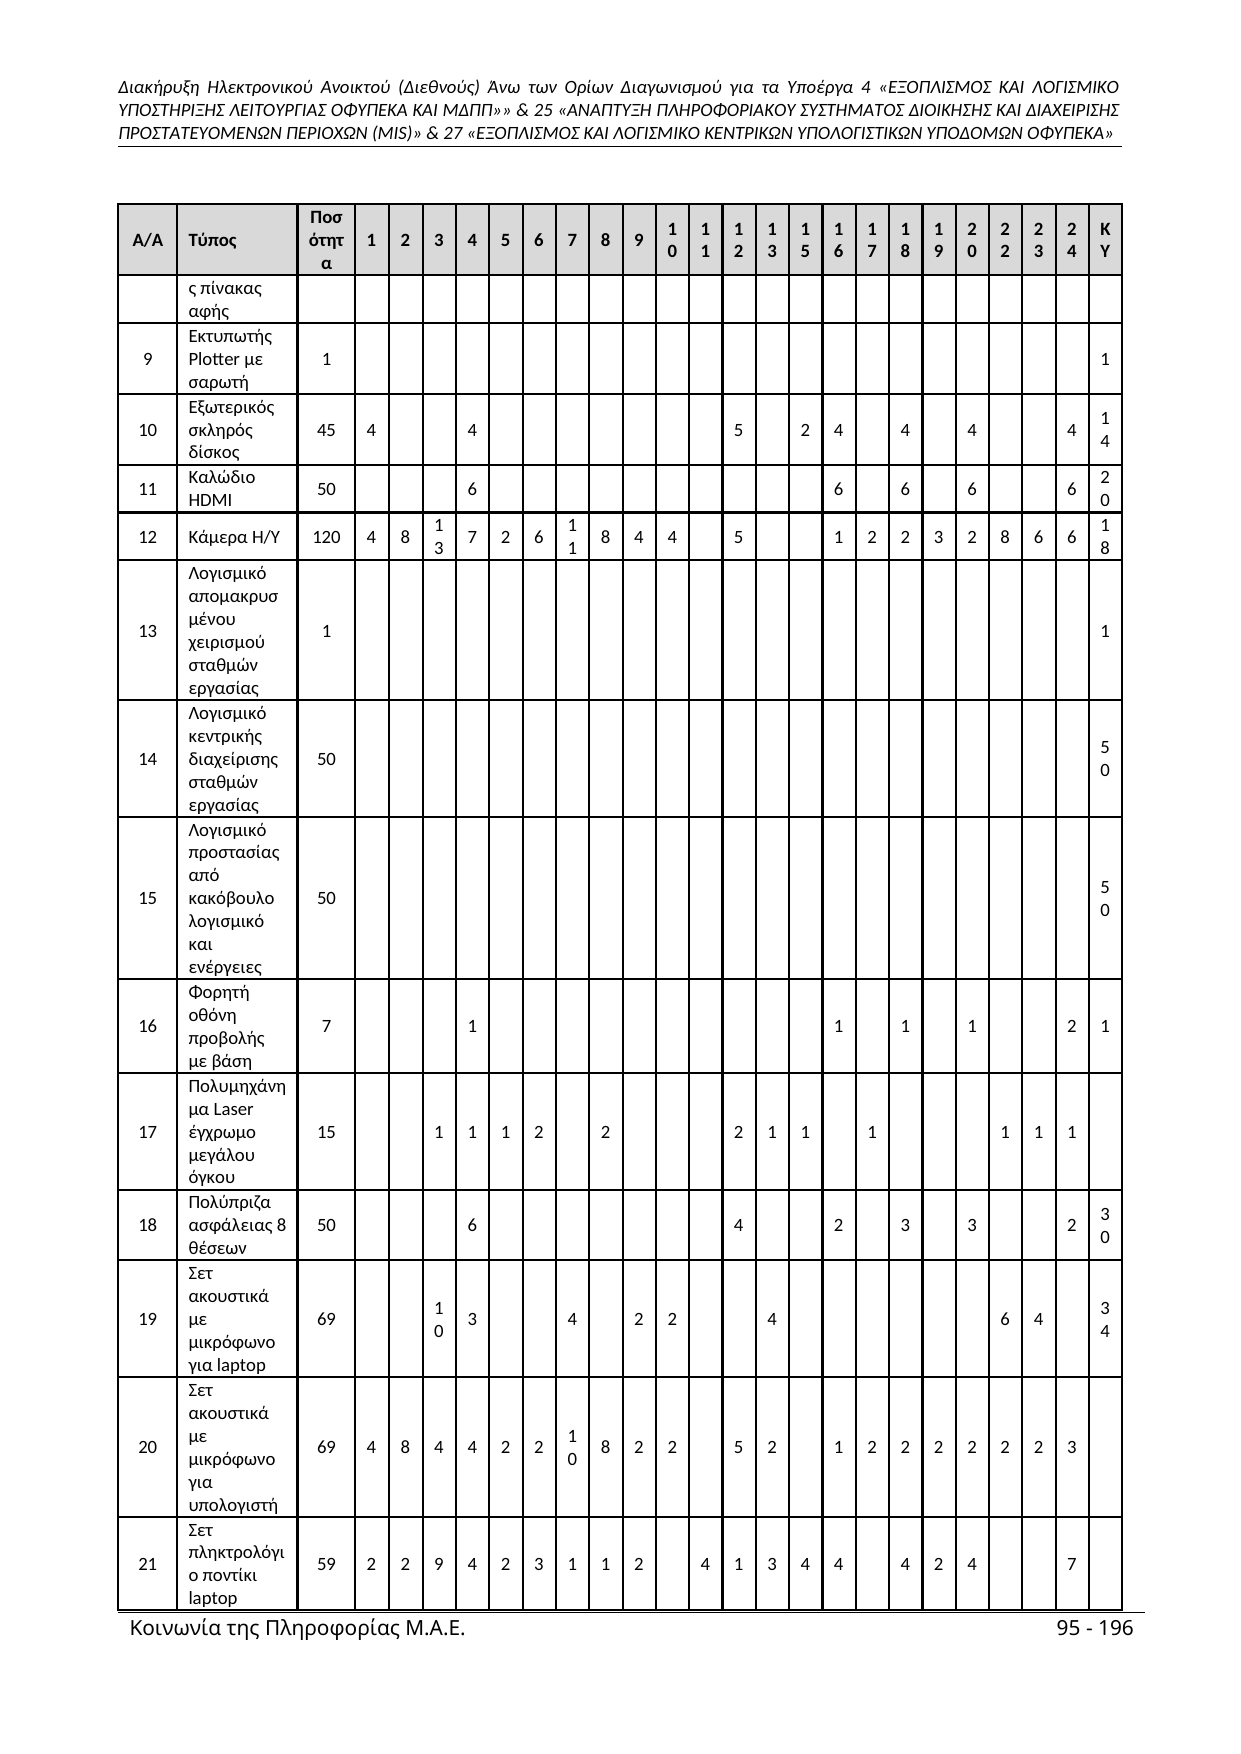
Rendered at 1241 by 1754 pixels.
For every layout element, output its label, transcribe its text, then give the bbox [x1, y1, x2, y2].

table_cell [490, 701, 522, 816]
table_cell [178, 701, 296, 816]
table_cell 6 [457, 466, 488, 511]
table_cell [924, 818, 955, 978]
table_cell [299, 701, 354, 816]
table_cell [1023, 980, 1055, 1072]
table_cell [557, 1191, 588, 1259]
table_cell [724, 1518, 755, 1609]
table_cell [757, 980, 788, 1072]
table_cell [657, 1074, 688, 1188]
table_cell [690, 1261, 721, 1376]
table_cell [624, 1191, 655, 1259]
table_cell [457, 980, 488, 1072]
table_header 1 [356, 205, 388, 274]
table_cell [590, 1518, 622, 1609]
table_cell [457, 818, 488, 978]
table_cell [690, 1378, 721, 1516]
table_cell 1 [457, 276, 488, 322]
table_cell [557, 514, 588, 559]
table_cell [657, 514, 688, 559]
table_header 11 [690, 205, 721, 274]
table_cell [924, 395, 955, 463]
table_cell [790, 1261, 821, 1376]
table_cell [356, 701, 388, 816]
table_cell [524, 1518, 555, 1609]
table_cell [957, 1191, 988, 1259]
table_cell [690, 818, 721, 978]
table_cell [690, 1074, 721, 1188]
table_cell [490, 324, 522, 393]
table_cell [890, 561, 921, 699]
table_cell [624, 466, 655, 511]
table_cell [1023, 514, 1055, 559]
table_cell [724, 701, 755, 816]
table_cell [590, 276, 622, 322]
table_cell [890, 324, 921, 393]
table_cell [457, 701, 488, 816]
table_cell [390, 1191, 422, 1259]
table_cell [924, 324, 955, 393]
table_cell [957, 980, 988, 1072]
table_cell 1 [824, 276, 855, 322]
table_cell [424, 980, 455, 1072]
table_header 12 [724, 205, 755, 274]
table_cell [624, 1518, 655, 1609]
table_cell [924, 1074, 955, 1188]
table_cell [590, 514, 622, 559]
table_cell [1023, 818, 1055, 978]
table_cell 4 [890, 395, 921, 463]
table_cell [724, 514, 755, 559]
table_cell [557, 466, 588, 511]
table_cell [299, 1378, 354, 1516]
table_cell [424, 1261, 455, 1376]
table_cell [490, 395, 522, 463]
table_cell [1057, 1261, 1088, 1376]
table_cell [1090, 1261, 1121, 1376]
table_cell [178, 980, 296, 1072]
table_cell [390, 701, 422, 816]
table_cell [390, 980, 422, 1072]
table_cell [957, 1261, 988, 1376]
table_header 3 [424, 205, 455, 274]
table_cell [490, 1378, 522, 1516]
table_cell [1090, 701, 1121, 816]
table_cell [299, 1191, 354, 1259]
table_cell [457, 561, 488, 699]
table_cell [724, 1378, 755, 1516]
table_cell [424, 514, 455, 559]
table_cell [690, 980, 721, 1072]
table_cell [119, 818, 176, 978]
table_header ΚΥ [1090, 205, 1121, 274]
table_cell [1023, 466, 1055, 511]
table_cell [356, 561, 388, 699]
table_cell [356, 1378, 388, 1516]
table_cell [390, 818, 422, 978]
table_cell 4 [356, 395, 388, 463]
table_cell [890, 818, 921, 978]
table_cell [1023, 324, 1055, 393]
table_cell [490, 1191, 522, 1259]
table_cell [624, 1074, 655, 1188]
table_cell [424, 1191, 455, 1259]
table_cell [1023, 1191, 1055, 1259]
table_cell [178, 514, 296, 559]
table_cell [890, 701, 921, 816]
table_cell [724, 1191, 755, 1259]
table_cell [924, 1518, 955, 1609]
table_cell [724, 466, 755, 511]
table_cell [1090, 276, 1121, 322]
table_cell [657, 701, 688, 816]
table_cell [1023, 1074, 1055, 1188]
table_cell [424, 276, 455, 322]
table_cell [390, 466, 422, 511]
table_cell 1 [957, 276, 988, 322]
table_cell 50 [299, 466, 354, 511]
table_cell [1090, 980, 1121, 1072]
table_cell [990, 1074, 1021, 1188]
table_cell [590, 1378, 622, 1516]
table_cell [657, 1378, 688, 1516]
table_header 22 [990, 205, 1021, 274]
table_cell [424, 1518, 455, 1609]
table_cell 4 [957, 395, 988, 463]
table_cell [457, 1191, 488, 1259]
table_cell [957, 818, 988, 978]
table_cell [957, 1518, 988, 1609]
table_header 7 [557, 205, 588, 274]
table_cell [424, 324, 455, 393]
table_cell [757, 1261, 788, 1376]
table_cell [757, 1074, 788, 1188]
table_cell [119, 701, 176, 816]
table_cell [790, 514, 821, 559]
table_cell [524, 395, 555, 463]
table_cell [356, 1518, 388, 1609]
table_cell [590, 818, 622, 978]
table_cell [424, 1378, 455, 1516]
table_cell 8 [119, 276, 176, 322]
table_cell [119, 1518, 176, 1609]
table_cell 11 [119, 466, 176, 511]
table_cell [356, 276, 388, 322]
table_cell [657, 276, 688, 322]
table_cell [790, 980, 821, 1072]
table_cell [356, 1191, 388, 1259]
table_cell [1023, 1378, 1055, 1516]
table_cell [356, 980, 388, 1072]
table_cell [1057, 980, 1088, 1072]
table_cell [824, 324, 855, 393]
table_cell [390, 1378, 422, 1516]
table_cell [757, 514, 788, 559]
table_cell [990, 395, 1021, 463]
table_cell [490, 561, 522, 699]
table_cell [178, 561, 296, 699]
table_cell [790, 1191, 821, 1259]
table_cell 1 [890, 276, 921, 322]
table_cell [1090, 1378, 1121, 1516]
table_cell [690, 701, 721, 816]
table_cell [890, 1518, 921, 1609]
table_header 13 [757, 205, 788, 274]
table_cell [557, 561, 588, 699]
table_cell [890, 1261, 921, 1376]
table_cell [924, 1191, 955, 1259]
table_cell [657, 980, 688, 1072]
table_header 24 [1057, 205, 1088, 274]
table_cell [790, 324, 821, 393]
table_cell [457, 324, 488, 393]
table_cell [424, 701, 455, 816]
table_cell [524, 276, 555, 322]
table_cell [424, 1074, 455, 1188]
table_cell 1 [299, 324, 354, 393]
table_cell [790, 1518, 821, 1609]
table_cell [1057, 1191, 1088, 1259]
table_cell [390, 324, 422, 393]
table_header 9 [624, 205, 655, 274]
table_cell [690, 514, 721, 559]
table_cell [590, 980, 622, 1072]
table_cell [1023, 395, 1055, 463]
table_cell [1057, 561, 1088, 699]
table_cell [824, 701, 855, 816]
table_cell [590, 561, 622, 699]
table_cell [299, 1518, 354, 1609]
table_cell [924, 276, 955, 322]
table_cell [590, 466, 622, 511]
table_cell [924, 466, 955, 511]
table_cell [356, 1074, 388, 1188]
table_cell [657, 466, 688, 511]
table_header 5 [490, 205, 522, 274]
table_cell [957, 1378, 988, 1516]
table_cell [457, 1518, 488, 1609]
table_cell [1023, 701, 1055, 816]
table_cell [390, 395, 422, 463]
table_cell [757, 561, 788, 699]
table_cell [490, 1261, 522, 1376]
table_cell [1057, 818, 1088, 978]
table_cell [557, 395, 588, 463]
table_cell Καλώδιο HDMI [178, 466, 296, 511]
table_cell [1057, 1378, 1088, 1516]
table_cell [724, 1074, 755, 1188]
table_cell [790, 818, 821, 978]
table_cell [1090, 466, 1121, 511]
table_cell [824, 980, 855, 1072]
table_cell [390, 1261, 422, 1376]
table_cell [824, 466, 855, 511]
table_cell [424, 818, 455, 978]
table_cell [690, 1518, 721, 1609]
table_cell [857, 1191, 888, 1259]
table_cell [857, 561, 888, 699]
table_cell [356, 324, 388, 393]
table_cell [424, 395, 455, 463]
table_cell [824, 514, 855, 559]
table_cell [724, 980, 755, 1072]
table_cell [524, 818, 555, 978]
table_cell [724, 276, 755, 322]
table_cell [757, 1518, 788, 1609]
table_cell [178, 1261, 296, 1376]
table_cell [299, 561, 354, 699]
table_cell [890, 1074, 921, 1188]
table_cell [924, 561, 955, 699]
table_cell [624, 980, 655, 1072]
table_cell [590, 395, 622, 463]
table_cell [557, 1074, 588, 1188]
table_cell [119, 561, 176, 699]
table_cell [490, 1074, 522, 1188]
table_cell [957, 324, 988, 393]
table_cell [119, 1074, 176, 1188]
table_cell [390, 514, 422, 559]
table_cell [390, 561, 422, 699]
table_header 17 [857, 205, 888, 274]
table_header 10 [657, 205, 688, 274]
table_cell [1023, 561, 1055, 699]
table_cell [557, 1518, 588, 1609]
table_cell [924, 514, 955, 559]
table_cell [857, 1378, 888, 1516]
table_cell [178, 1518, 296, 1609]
table_cell [724, 324, 755, 393]
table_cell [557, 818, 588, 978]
table_header Ποσότητα [299, 205, 354, 274]
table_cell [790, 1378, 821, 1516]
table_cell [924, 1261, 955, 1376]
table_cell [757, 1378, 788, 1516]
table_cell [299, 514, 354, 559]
table_cell [990, 276, 1021, 322]
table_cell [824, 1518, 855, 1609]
table_cell [490, 466, 522, 511]
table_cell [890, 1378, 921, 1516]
table_header Τύπος [178, 205, 296, 274]
table_cell Εκτυπωτής Plotter με σαρωτή [178, 324, 296, 393]
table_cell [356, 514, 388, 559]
table_cell [424, 466, 455, 511]
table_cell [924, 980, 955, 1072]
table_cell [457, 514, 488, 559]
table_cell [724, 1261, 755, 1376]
table_cell [624, 324, 655, 393]
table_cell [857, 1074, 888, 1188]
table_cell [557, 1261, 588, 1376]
table_cell [690, 276, 721, 322]
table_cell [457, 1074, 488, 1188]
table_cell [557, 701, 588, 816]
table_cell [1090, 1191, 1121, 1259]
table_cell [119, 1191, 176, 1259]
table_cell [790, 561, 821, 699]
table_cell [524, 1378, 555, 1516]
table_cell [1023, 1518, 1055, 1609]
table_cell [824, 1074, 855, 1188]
table_cell Διαδραστικός πίνακας αφής [178, 276, 296, 322]
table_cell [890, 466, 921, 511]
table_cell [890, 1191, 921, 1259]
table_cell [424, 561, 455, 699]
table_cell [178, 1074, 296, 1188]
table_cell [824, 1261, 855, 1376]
table_cell Εξωτερικός σκληρός δίσκος [178, 395, 296, 463]
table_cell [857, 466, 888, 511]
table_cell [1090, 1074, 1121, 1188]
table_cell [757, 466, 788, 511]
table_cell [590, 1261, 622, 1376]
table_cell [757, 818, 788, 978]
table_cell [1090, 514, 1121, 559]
table_cell 4 [824, 395, 855, 463]
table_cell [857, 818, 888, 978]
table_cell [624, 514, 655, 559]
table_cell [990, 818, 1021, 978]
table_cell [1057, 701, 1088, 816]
table_header 4 [457, 205, 488, 274]
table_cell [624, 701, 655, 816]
table_cell [490, 276, 522, 322]
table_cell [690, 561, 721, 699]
table_cell 4 [457, 395, 488, 463]
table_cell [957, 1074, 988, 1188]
table_cell 14 [1090, 395, 1121, 463]
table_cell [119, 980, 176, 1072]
table_cell [557, 324, 588, 393]
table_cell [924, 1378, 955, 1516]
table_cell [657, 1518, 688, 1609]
table_header 2 [390, 205, 422, 274]
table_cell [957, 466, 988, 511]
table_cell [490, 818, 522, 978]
table_cell [657, 324, 688, 393]
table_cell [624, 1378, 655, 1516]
table_cell [690, 324, 721, 393]
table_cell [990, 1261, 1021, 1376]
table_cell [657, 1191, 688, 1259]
table_cell [524, 324, 555, 393]
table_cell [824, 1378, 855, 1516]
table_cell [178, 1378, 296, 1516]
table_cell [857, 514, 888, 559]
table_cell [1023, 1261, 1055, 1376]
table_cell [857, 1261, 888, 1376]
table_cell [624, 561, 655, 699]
table_cell [657, 395, 688, 463]
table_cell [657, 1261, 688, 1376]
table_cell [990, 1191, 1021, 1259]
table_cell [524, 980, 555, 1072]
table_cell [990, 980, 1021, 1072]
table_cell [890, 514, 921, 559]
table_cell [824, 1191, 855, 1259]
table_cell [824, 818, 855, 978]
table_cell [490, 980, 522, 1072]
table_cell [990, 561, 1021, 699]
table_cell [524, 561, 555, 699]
table_header Α/Α [119, 205, 176, 274]
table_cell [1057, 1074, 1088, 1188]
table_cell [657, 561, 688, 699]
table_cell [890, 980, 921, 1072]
table_cell [390, 276, 422, 322]
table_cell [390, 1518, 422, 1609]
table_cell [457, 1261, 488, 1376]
table_header 20 [957, 205, 988, 274]
table_cell [624, 276, 655, 322]
table_cell [524, 466, 555, 511]
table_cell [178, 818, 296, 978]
table_cell 2 [790, 395, 821, 463]
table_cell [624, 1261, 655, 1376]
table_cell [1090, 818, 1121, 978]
table_header 15 [790, 205, 821, 274]
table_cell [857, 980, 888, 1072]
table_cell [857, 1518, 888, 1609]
table_cell [857, 395, 888, 463]
table_header 19 [924, 205, 955, 274]
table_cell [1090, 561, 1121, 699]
table_header 6 [524, 205, 555, 274]
table_cell [857, 276, 888, 322]
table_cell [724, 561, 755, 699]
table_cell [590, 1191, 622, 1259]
table_cell [857, 324, 888, 393]
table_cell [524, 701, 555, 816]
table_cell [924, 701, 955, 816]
table_cell 45 [299, 395, 354, 463]
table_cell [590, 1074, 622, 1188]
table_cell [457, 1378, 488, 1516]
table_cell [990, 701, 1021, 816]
table_cell 1 [1090, 324, 1121, 393]
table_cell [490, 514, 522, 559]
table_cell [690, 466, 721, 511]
table_cell 1 [1057, 276, 1088, 322]
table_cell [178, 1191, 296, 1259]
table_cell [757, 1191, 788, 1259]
table_cell [757, 276, 788, 322]
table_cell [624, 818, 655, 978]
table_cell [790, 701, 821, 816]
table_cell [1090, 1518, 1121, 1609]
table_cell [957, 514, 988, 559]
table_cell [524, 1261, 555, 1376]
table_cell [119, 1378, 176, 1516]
table_cell [624, 395, 655, 463]
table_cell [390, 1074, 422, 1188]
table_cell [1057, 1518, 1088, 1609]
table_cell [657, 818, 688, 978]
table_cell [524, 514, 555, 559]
table_header 16 [824, 205, 855, 274]
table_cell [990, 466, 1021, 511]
table_cell [590, 324, 622, 393]
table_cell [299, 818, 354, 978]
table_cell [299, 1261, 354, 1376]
table_cell 5 [724, 395, 755, 463]
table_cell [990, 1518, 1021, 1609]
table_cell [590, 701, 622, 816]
table_header 18 [890, 205, 921, 274]
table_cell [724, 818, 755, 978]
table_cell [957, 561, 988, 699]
table_cell [757, 395, 788, 463]
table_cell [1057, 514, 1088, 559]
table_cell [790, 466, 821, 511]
table_cell 10 [119, 395, 176, 463]
table_cell [757, 324, 788, 393]
table_cell 5 [299, 276, 354, 322]
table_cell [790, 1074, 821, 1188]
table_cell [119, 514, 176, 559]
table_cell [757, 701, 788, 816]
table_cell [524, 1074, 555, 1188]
table_cell 9 [119, 324, 176, 393]
table_header 23 [1023, 205, 1055, 274]
table_cell [690, 395, 721, 463]
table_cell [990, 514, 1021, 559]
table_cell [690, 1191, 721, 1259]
table_cell [356, 466, 388, 511]
table_cell [990, 324, 1021, 393]
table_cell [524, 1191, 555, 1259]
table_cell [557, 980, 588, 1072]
table_cell [1023, 276, 1055, 322]
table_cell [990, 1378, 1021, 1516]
table_cell [557, 276, 588, 322]
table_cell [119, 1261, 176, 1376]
table_cell [790, 276, 821, 322]
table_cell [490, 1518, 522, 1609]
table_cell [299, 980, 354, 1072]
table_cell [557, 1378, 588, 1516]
table_header 8 [590, 205, 622, 274]
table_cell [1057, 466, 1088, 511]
table_cell [1057, 324, 1088, 393]
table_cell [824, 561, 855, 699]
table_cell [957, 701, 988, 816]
table_cell 4 [1057, 395, 1088, 463]
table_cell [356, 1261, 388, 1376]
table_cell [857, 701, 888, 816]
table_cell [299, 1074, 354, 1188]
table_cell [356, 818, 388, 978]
